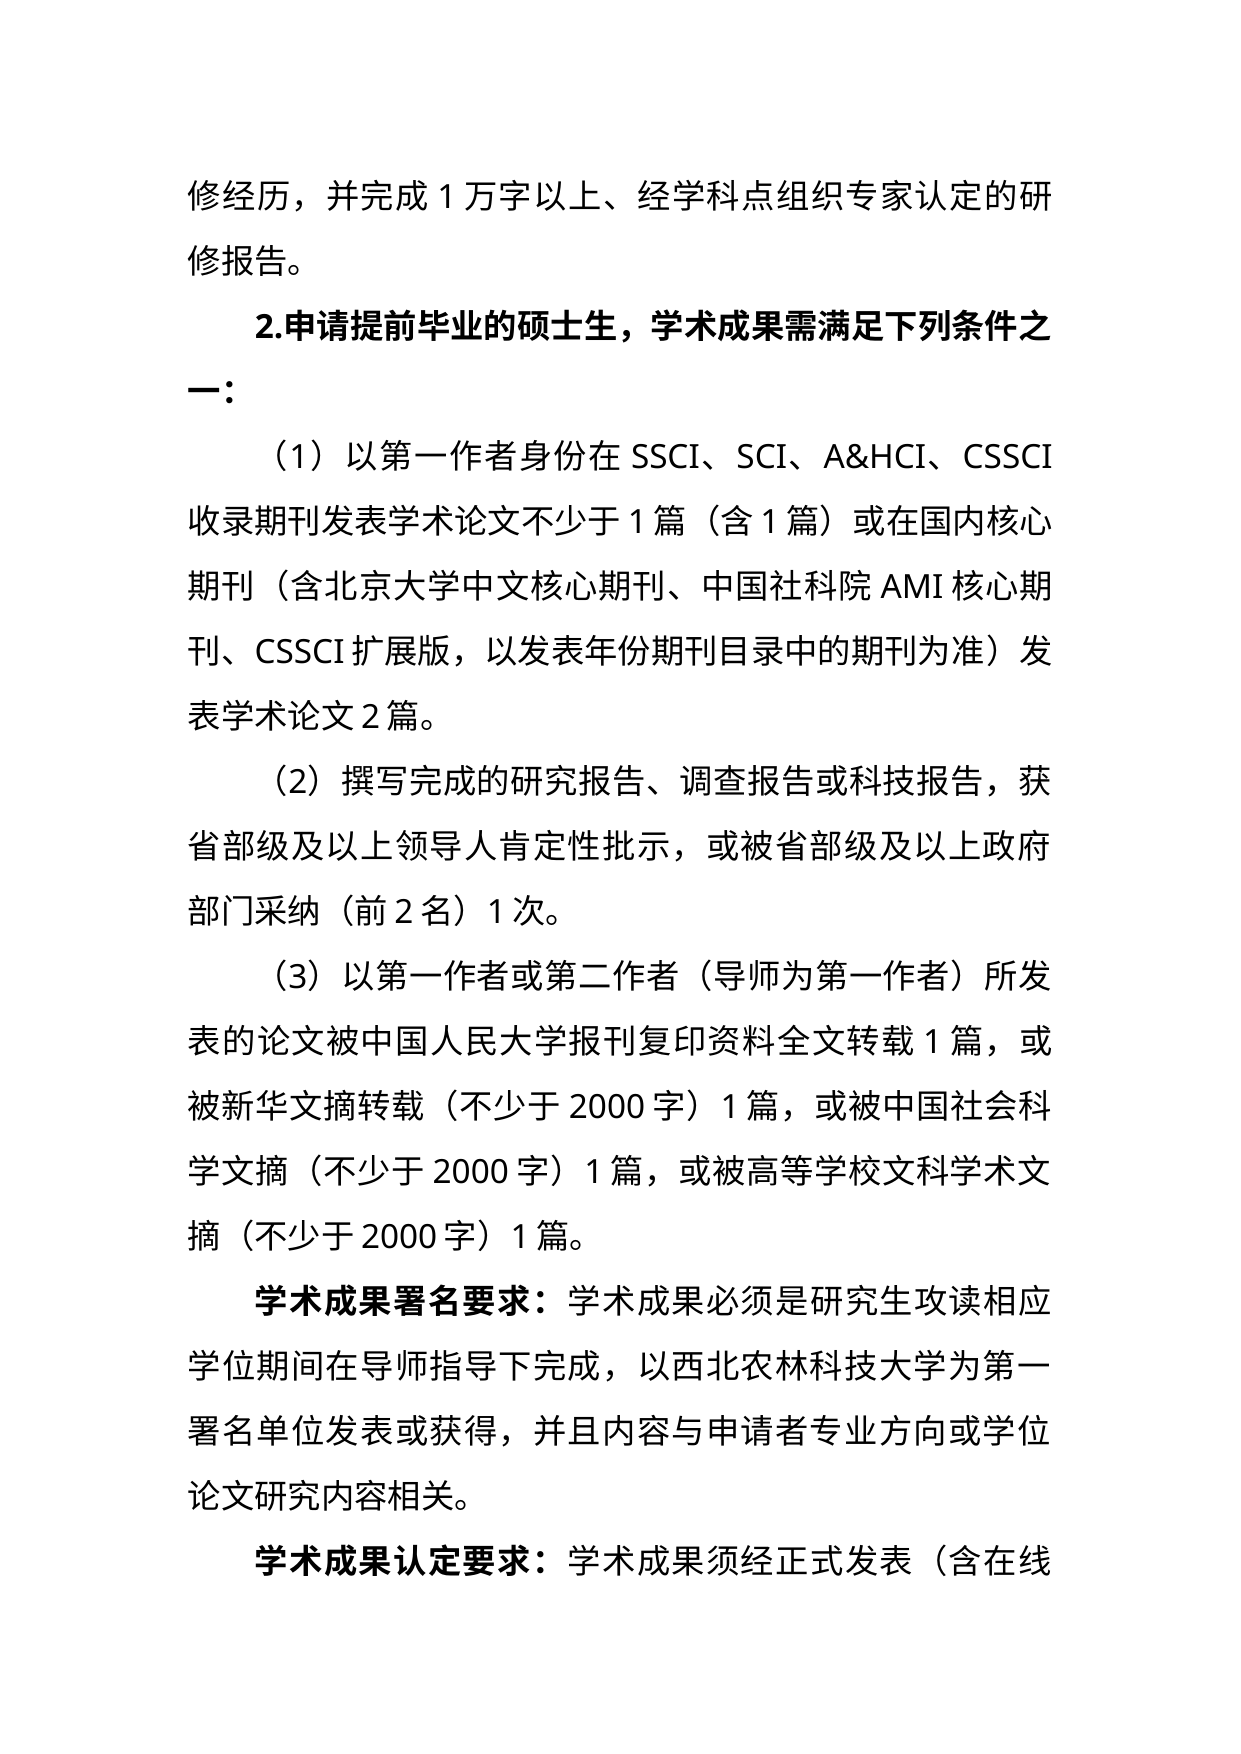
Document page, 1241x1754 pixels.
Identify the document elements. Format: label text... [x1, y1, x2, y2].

text 2.申请提前毕业的硕士生，学术成果需满足下列条件之一： [187, 292, 1053, 422]
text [187, 1527, 1053, 1592]
text （1）以第一作者身份在SSCI、SCI、A&HCI、CSSCI收录期刊发表学术论文不少于1篇（含1篇）或在国内核心期刊（含北京大学中文核心期刊、中国社科院AMI核心期刊、CSSCI扩展版，以发表年份期刊目录中的期刊为准）发表学术论文2篇。 [187, 422, 1053, 747]
text （3）以第一作者或第二作者（导师为第一作者）所发表的论文被中国人民大学报刊复印资料全文转载1篇，或被新华文摘转载（不少于2000字）1篇，或被中国社会科学文摘（不少于2000字）1篇，或被高等学校文科学术文摘（不少于2000字）1篇。 [187, 942, 1053, 1267]
text （2）撰写完成的研究报告、调查报告或科技报告，获省部级及以上领导人肯定性批示，或被省部级及以上政府部门采纳（前2名）1次。 [187, 747, 1053, 942]
text 学术成果署名要求：学术成果必须是研究生攻读相应学位期间在导师指导下完成，以西北农林科技大学为第一署名单位发表或获得，并且内容与申请者专业方向或学位论文研究内容相关。 [187, 1267, 1053, 1527]
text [187, 162, 1053, 292]
